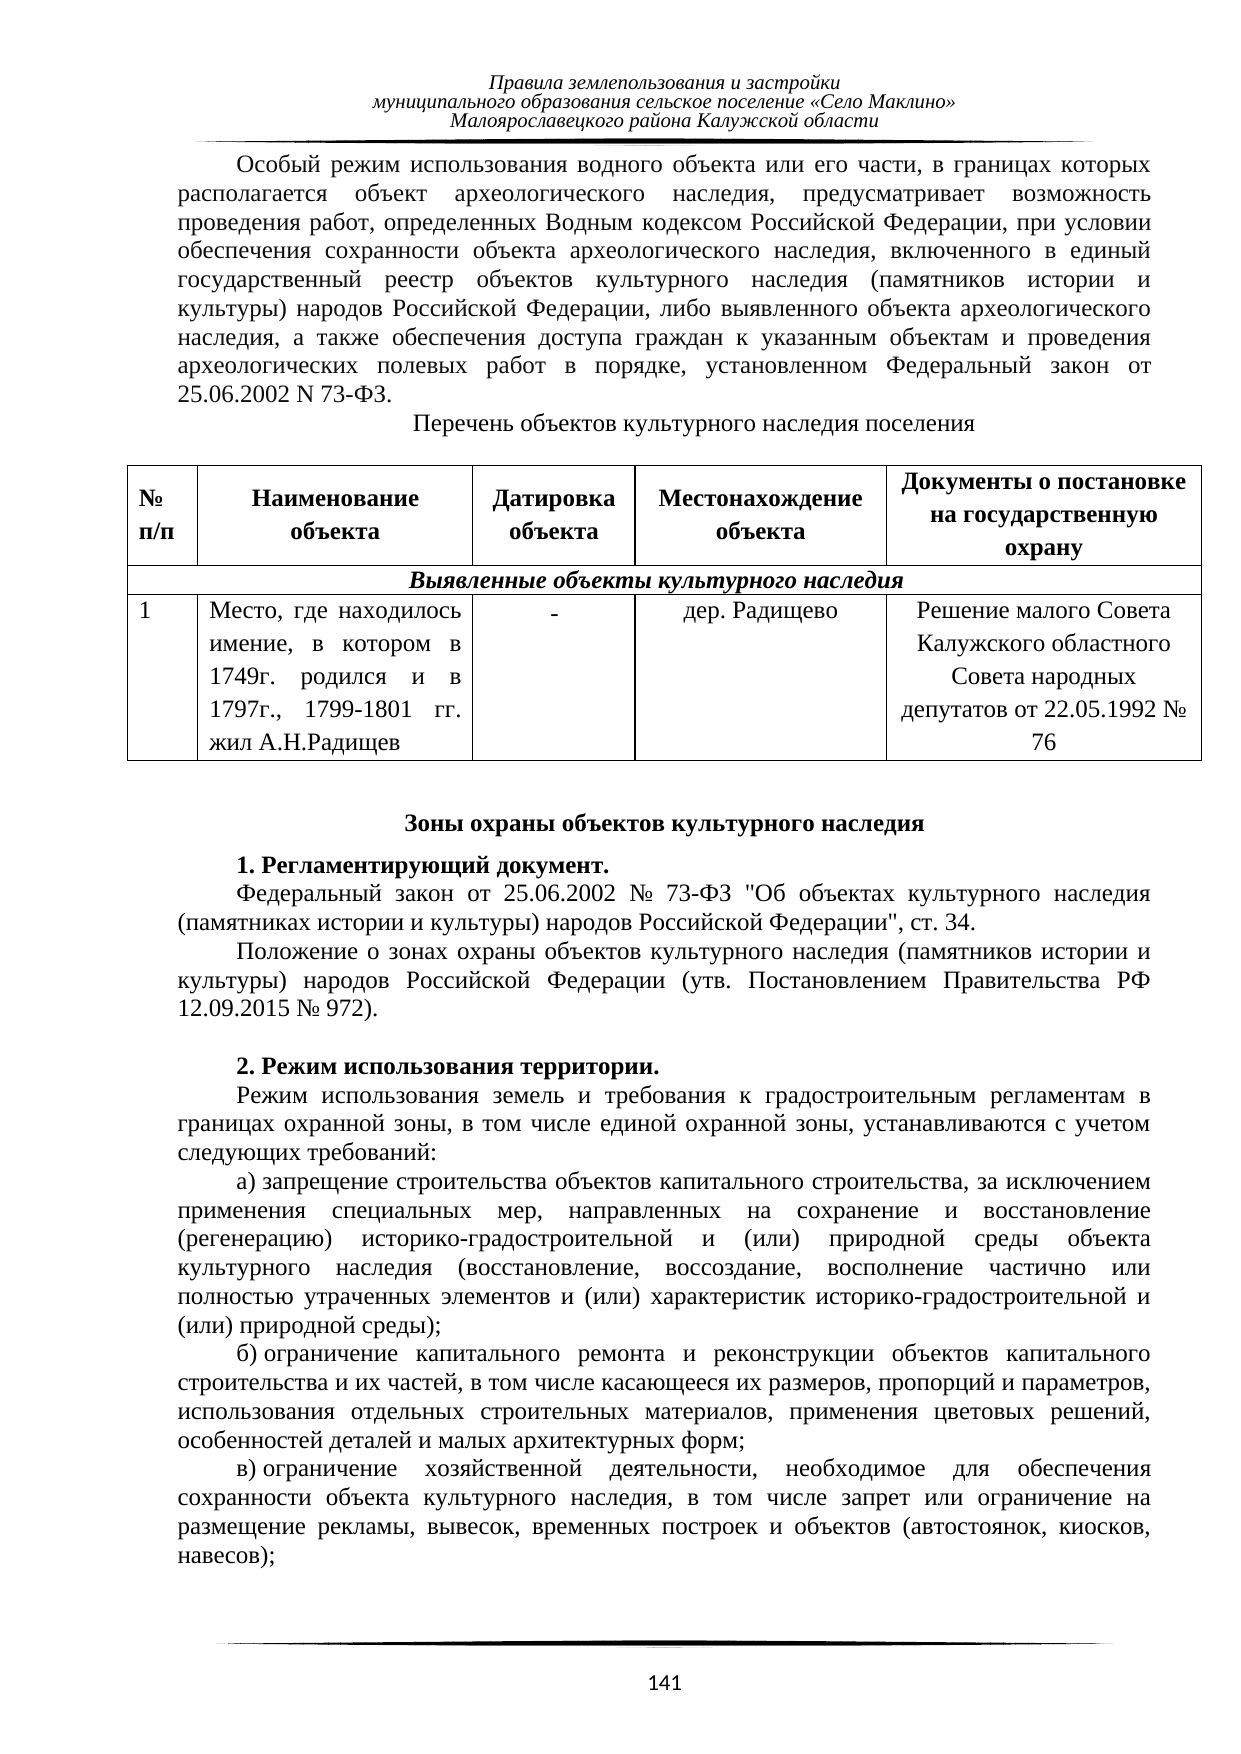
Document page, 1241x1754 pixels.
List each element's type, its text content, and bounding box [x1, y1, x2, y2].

text в) ограничение хозяйственной деятельности, необходимое для обеспечения сохранности объекта культурного наследия, в том числе запрет или ограничение на размещение рекламы, вывесок, временных построек и объектов (автостоянок, киосков, навесов); [177, 1453, 1152, 1568]
picture [215, 1639, 1113, 1648]
text Положение о зонах охраны объектов культурного наследия (памятников истории и культуры) народов Российской Федерации (утв. Постановлением Правительства РФ 12.09.2015 № 972). [177, 936, 1152, 1022]
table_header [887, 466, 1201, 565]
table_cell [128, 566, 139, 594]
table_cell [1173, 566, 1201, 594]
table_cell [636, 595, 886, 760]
text 2. Режим использования территории. [177, 1051, 1152, 1080]
text Особый режим использования водного объекта или его части, в границах которых располагается объект археологического наследия, предусматривает возможность проведения работ, определенных Водным кодексом Российской Федерации, при условии обеспечения сохранности объекта археологического наследия, включенного в единый государственный реестр объектов культурного наследия (памятников истории и культуры) народов Российской Федерации, либо выявленного объекта археологического наследия, а также обеспечения доступа граждан к указанным объектам и проведения археологических полевых работ в порядке, установленном Федеральный закон от 25.06.2002 N 73-ФЗ. [177, 149, 1152, 408]
text а) запрещение строительства объектов капитального строительства, за исключением применения специальных мер, направленных на сохранение и восстановление (регенерацию) историко-градостроительной и (или) природной среды объекта культурного наследия (восстановление, воссоздание, восполнение частично или полностью утраченных элементов и (или) характеристик историко-градостроительной и (или) природной среды); [177, 1166, 1152, 1338]
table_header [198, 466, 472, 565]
text Федеральный закон от 25.06.2002 № 73-ФЗ "Об объектах культурного наследия (памятниках истории и культуры) народов Российской Федерации", ст. 34. [177, 878, 1152, 936]
picture [195, 137, 1093, 146]
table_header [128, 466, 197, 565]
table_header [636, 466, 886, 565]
text Режим использования земель и требования к градостроительным регламентам в границах охранной зоны, в том числе единой охранной зоны, устанавливаются с учетом следующих требований: [177, 1080, 1152, 1166]
text 1. Регламентирующий документ. [177, 850, 1152, 878]
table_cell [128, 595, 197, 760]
text Зоны охраны объектов культурного наследия [177, 808, 1152, 837]
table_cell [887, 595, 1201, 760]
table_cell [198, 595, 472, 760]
text б) ограничение капитального ремонта и реконструкции объектов капитального строительства и их частей, в том числе касающееся их размеров, пропорций и параметров, использования отдельных строительных материалов, применения цветовых решений, особенностей деталей и малых архитектурных форм; [177, 1338, 1152, 1453]
text Перечень объектов культурного наследия поселения [177, 408, 1152, 437]
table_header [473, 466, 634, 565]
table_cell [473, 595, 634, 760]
